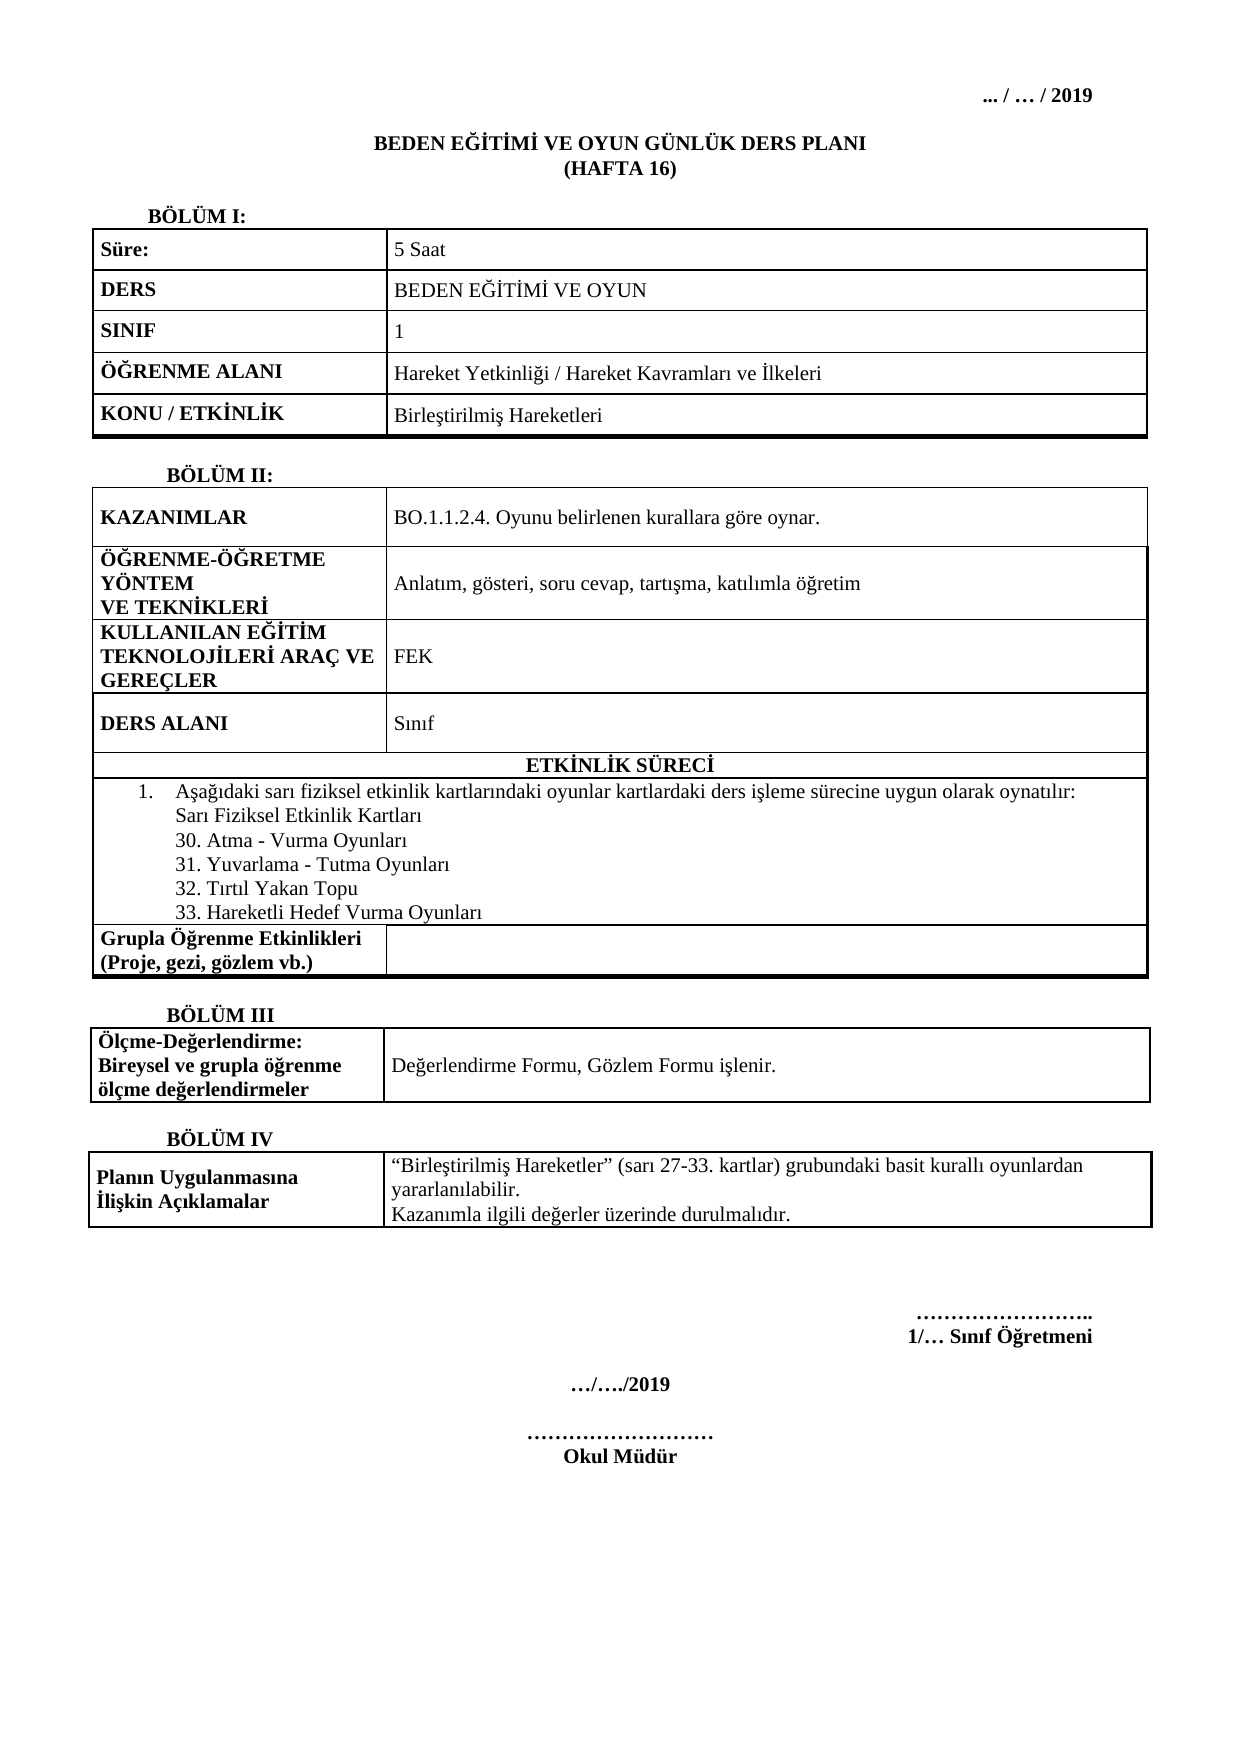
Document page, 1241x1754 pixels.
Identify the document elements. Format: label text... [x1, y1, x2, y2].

table_header 5 Saat [388, 230, 1146, 269]
table_header Süre: [94, 230, 386, 269]
table_cell BEDEN EĞİTİMİ VE OYUN [388, 271, 1146, 310]
text BEDEN EĞİTİMİ VE OYUN GÜNLÜK DERS PLANI [148, 131, 1093, 155]
table_cell Anlatım, gösteri, soru cevap, tartışma, katılımla öğretim [387, 547, 1146, 619]
text BÖLÜM I: [148, 203, 1093, 228]
table_header BO.1.1.2.4. Oyunu belirlenen kurallara göre oynar. [387, 488, 1147, 546]
table_header Ölçme-Değerlendirme: Bireysel ve grupla öğrenme ölçme değerlendirmeler [92, 1029, 383, 1101]
table_cell 1 [388, 311, 1146, 352]
table_cell Grupla Öğrenme Etkinlikleri (Proje, gezi, gözlem vb.) [94, 925, 386, 974]
table_cell Sınıf [387, 694, 1146, 752]
text (HAFTA 16) [148, 155, 1093, 179]
table_header Değerlendirme Formu, Gözlem Formu işlenir. [385, 1029, 1149, 1101]
table_header KAZANIMLAR [93, 488, 386, 546]
table_cell ÖĞRENME ALANI [94, 353, 386, 393]
subtitle BÖLÜM IV [148, 1127, 1093, 1151]
table_cell DERS [94, 271, 386, 310]
table_cell Birleştirilmiş Hareketleri [388, 395, 1146, 434]
table_cell Aşağıdaki sarı fiziksel etkinlik kartlarındaki oyunlar kartlardaki ders işleme sürecine uygun olarak oynatılır: Sarı Fiziksel Etkinlik Kartları 30. Atma - Vurma Oyunları 31. Yuvarlama - Tutma Oyunları 32. Tırtıl Yakan Topu 33. Hareketli Hedef Vurma Oyunları [94, 779, 1146, 924]
table_cell ETKİNLİK SÜRECİ [94, 753, 1146, 777]
text ... / … / 2019 [148, 83, 1093, 107]
table_cell KONU / ETKİNLİK [94, 395, 386, 434]
table_header Planın Uygulanmasına İlişkin Açıklamalar [90, 1153, 383, 1226]
table_cell Hareket Yetkinliği / Hareket Kavramları ve İlkeleri [388, 353, 1146, 393]
table_cell ÖĞRENME-ÖĞRETME YÖNTEM VE TEKNİKLERİ [93, 547, 386, 619]
text …/…./2019 [148, 1372, 1093, 1396]
subtitle BÖLÜM III [148, 1003, 1093, 1027]
text Okul Müdür [148, 1444, 1093, 1468]
table_header “Birleştirilmiş Hareketler” (sarı 27-33. kartlar) grubundaki basit kurallı oyunlardan yararlanılabilir. Kazanımla ilgili değerler üzerinde durulmalıdır. [385, 1153, 1150, 1226]
table_cell [387, 926, 1146, 974]
table_cell KULLANILAN EĞİTİM TEKNOLOJİLERİ ARAÇ VE GEREÇLER [93, 620, 386, 692]
table_cell FEK [387, 620, 1146, 692]
table_cell SINIF [94, 311, 386, 352]
table_cell DERS ALANI [94, 694, 386, 752]
text ……………………… [148, 1420, 1093, 1444]
text 1/… Sınıf Öğretmeni [148, 1324, 1093, 1348]
text BÖLÜM II: [148, 463, 1093, 487]
text …………………….. [148, 1300, 1093, 1324]
